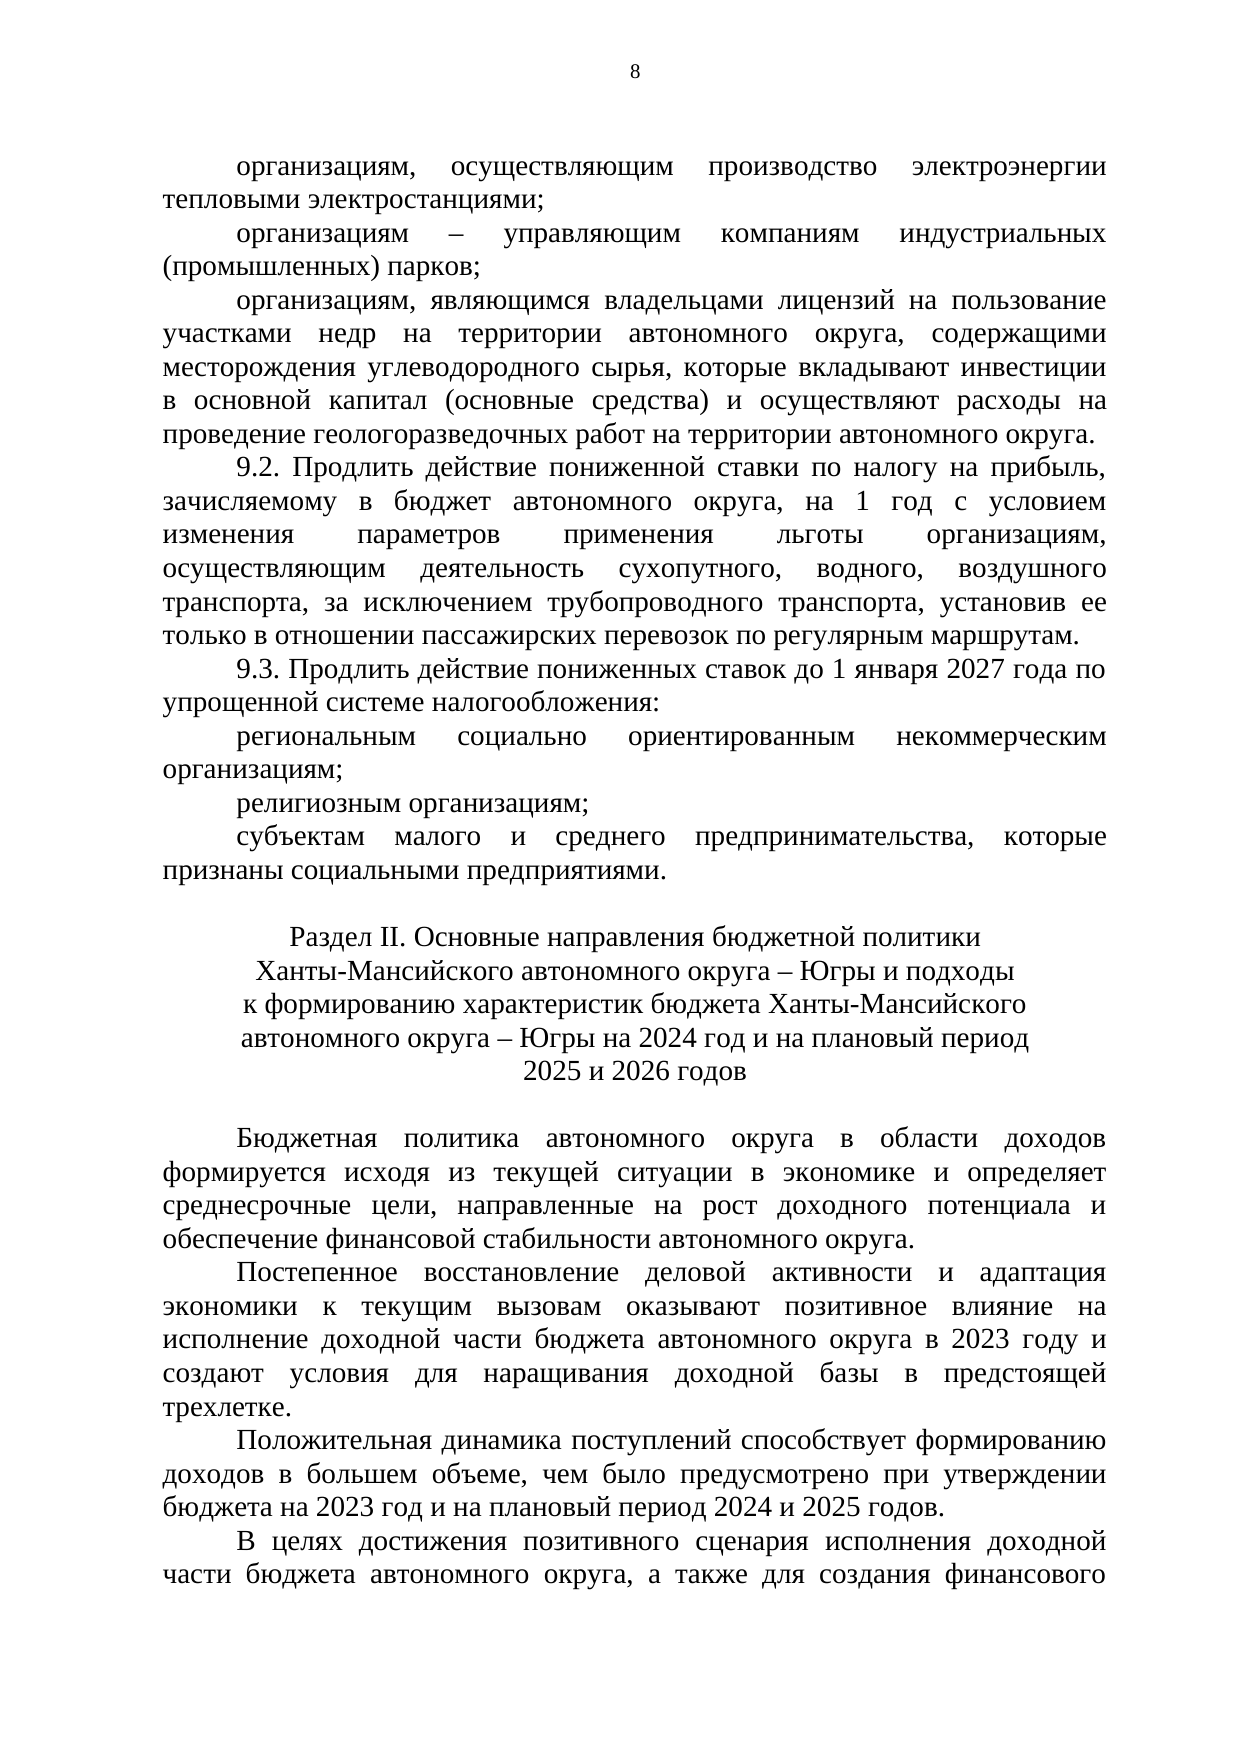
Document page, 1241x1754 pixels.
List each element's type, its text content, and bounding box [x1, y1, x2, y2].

text к формированию характеристик бюджета Ханты-Мансийского автономного округа – Югры на 2024 год и на плановый период [162, 986, 1107, 1053]
text региональным социально ориентированным некоммерческим организациям; [162, 718, 1107, 785]
text организациям, осуществляющим производство электроэнергии тепловыми электростанциями; [162, 148, 1107, 215]
text Положительная динамика поступлений способствует формированию доходов в большем объеме, чем было предусмотрено при утверждении бюджета на 2023 год и на плановый период 2024 и 2025 годов. [162, 1422, 1107, 1523]
text религиозным организациям; [162, 785, 1107, 818]
text субъектам малого и среднего предпринимательства, которые признаны социальными предприятиями. [162, 818, 1107, 886]
text 9.3. Продлить действие пониженных ставок до 1 января 2027 года по упрощенной системе налогообложения: [162, 651, 1107, 718]
text 9.2. Продлить действие пониженной ставки по налогу на прибыль, зачисляемому в бюджет автономного округа, на 1 год с условием изменения параметров применения льготы организациям, осуществляющим деятельность сухопутного, водного, воздушного транспорта, за исключением трубопроводного транспорта, установив ее только в отношении пассажирских перевозок по регулярным маршрутам. [162, 449, 1107, 651]
text организациям, являющимся владельцами лицензий на пользование участками недр на территории автономного округа, содержащими месторождения углеводородного сырья, которые вкладывают инвестиции в основной капитал (основные средства) и осуществляют расходы на проведение геологоразведочных работ на территории автономного округа. [162, 282, 1107, 449]
text Ханты-Мансийского автономного округа – Югры и подходы [162, 953, 1107, 986]
text организациям – управляющим компаниям индустриальных (промышленных) парков; [162, 215, 1107, 282]
text Бюджетная политика автономного округа в области доходов формируется исходя из текущей ситуации в экономике и определяет среднесрочные цели, направленные на рост доходного потенциала и обеспечение финансовой стабильности автономного округа. [162, 1120, 1107, 1254]
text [162, 1523, 1107, 1590]
text Постепенное восстановление деловой активности и адаптация экономики к текущим вызовам оказывают позитивное влияние на исполнение доходной части бюджета автономного округа в 2023 году и создают условия для наращивания доходной базы в предстоящей трехлетке. [162, 1254, 1107, 1422]
text 2025 и 2026 годов [162, 1053, 1107, 1087]
text Раздел II. Основные направления бюджетной политики [162, 919, 1107, 953]
